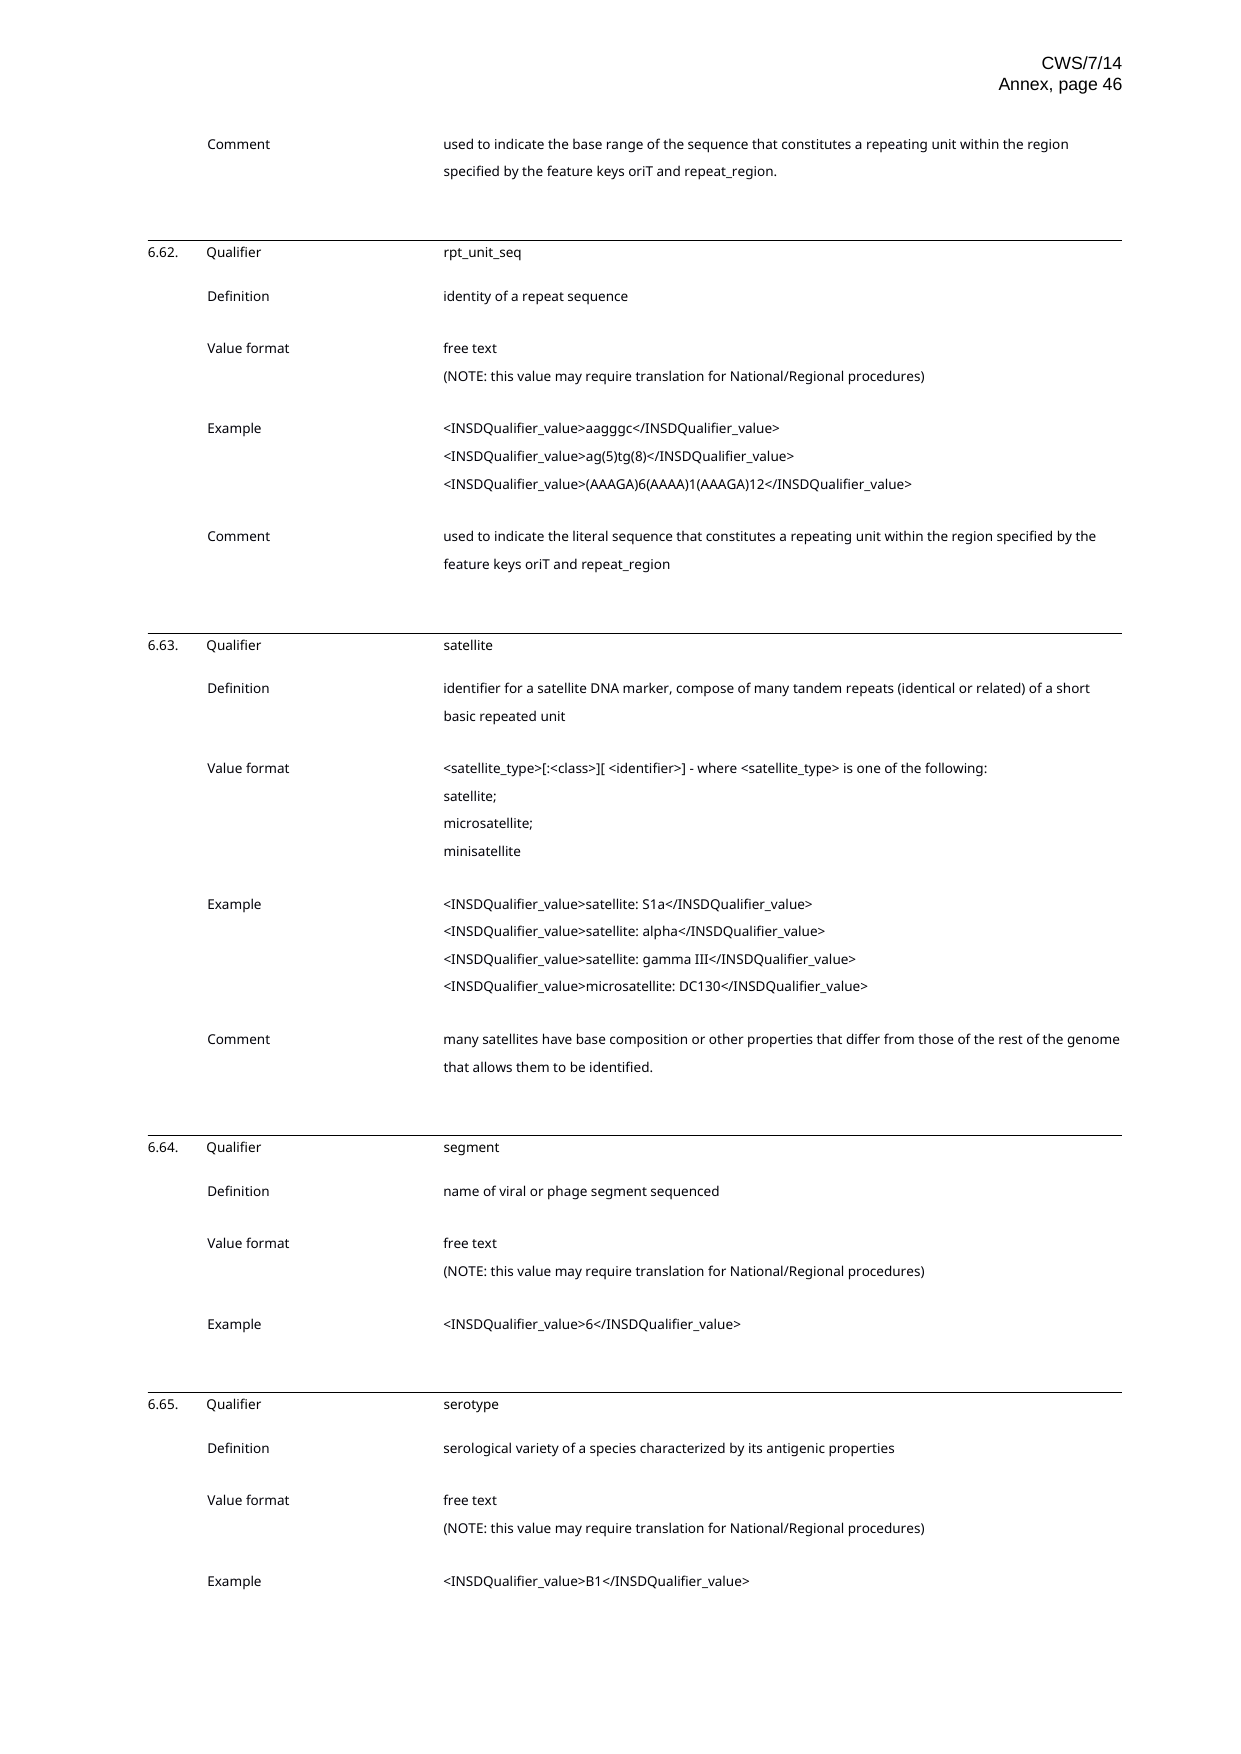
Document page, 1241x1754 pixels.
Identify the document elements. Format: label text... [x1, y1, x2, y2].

text Example <INSDQualifier_value>B1</INSDQualifier_value> [207, 1572, 1122, 1590]
text Qualifier serotype [148, 1393, 1122, 1414]
text <INSDQualifier_value>satellite: alpha</INSDQualifier_value> [443, 922, 1122, 941]
text Definition identifier for a satellite DNA marker, compose of many tandem repeats (identical or related) of a short basic repeated unit [207, 679, 1122, 725]
text Qualifier rpt_unit_seq [148, 241, 1122, 262]
text Definition name of viral or phage segment sequenced [207, 1182, 1122, 1200]
text Example <INSDQualifier_value>6</INSDQualifier_value> [207, 1314, 1122, 1333]
text Value format free text (NOTE: this value may require translation for National/Regional procedures) [207, 1234, 1122, 1280]
text Comment used to indicate the base range of the sequence that constitutes a repeating unit within the region specified by the feature keys oriT and repeat_region. [207, 135, 1122, 181]
text minisatellite [443, 842, 1122, 860]
text <INSDQualifier_value>satellite: gamma III</INSDQualifier_value> [443, 950, 1122, 968]
text satellite; [443, 787, 1122, 805]
text <INSDQualifier_value>(AAAGA)6(AAAA)1(AAAGA)12</INSDQualifier_value> [443, 474, 1122, 493]
text Definition identity of a repeat sequence [207, 287, 1122, 305]
text Value format free text (NOTE: this value may require translation for National/Regional procedures) [207, 339, 1122, 385]
text Comment many satellites have base composition or other properties that differ from those of the rest of the genome that allows them to be identified. [207, 1030, 1122, 1076]
text Qualifier satellite [148, 634, 1122, 654]
text microsatellite; [443, 814, 1122, 833]
text Definition serological variety of a species characterized by its antigenic properties [207, 1439, 1122, 1457]
text Example <INSDQualifier_value>aagggc</INSDQualifier_value> [207, 419, 1122, 438]
text Comment used to indicate the literal sequence that constitutes a repeating unit within the region specified by the feature keys oriT and repeat_region [207, 527, 1122, 573]
text Example <INSDQualifier_value>satellite: S1a</INSDQualifier_value> [207, 894, 1122, 913]
text Value format free text (NOTE: this value may require translation for National/Regional procedures) [207, 1491, 1122, 1537]
text Qualifier segment [148, 1136, 1122, 1157]
text Value format <satellite_type>[:<class>][ <identifier>] - where <satellite_type> is one of the following: [207, 759, 1122, 778]
text <INSDQualifier_value>microsatellite: DC130</INSDQualifier_value> [443, 977, 1122, 996]
text <INSDQualifier_value>ag(5)tg(8)</INSDQualifier_value> [443, 447, 1122, 465]
